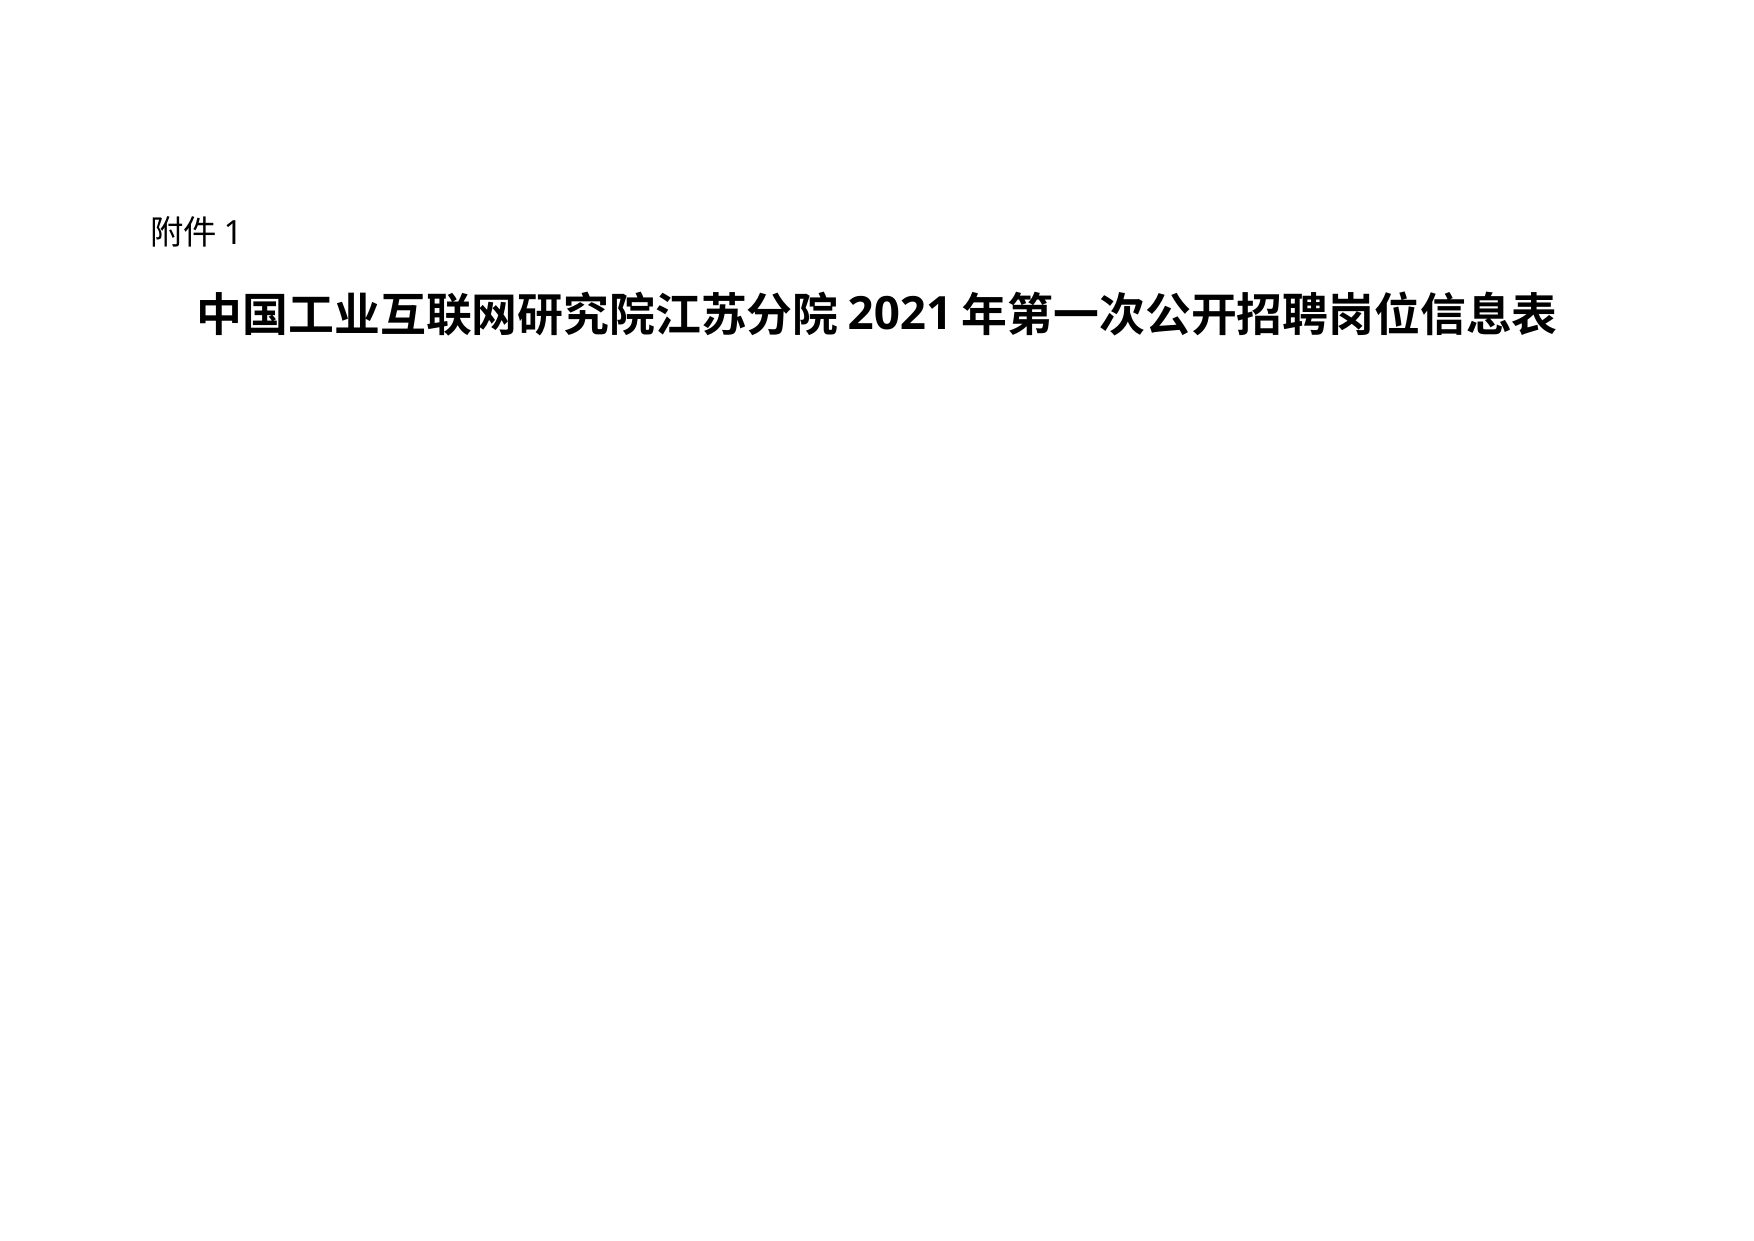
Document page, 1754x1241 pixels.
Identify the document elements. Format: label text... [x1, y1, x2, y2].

table_header 中国工业互联网研究院江苏分院2021年第一次公开招聘岗位信息表 [89, 263, 1665, 385]
text 附件1 [150, 198, 1604, 263]
